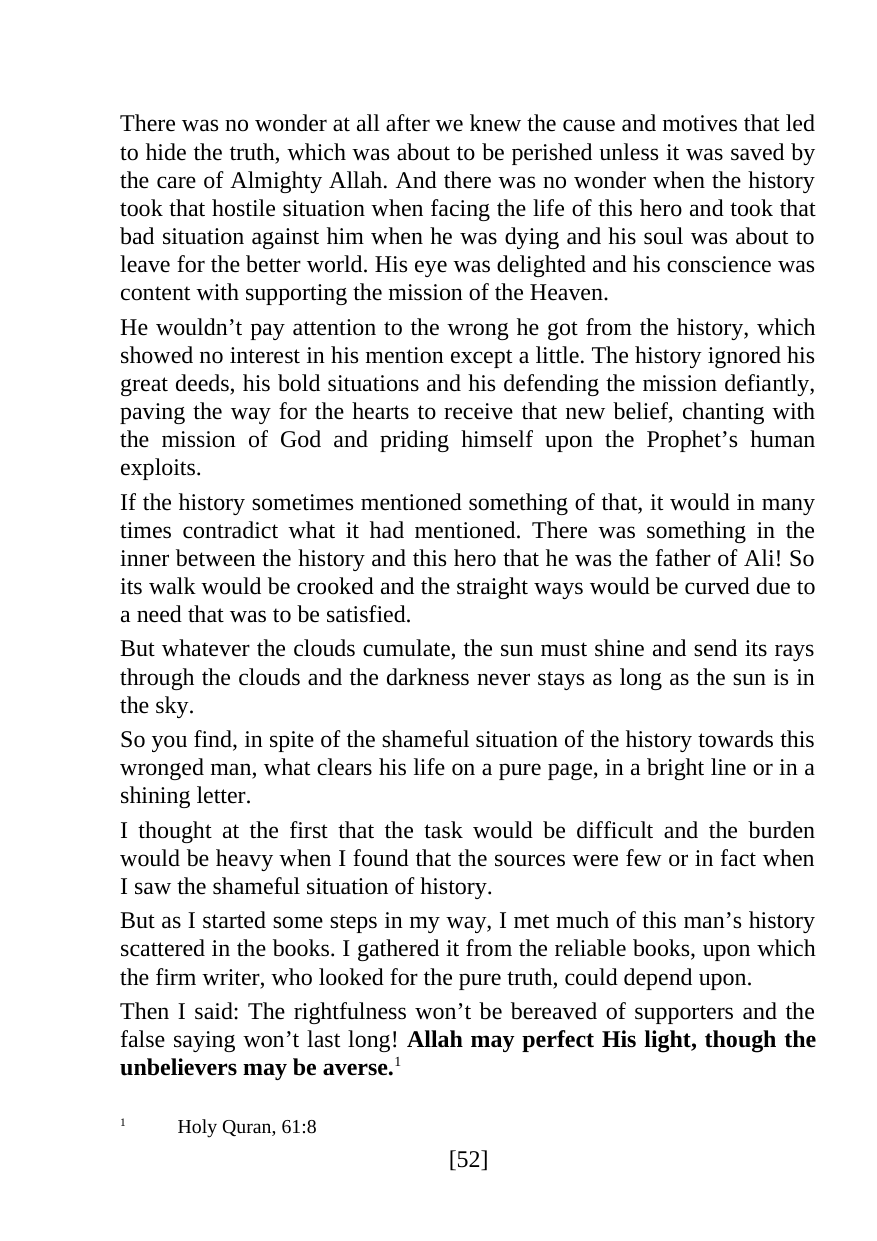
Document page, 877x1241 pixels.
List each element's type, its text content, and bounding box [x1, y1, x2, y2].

text But whatever the clouds cumulate, the sun must shine and send its rays through the clouds and the darkness never stays as long as the sun is in the sky. [120, 634, 817, 719]
text But as I started some steps in my way, I met much of this man’s history scattered in the books. I gathered it from the reliable books, upon which the firm writer, who looked for the pure truth, could depend upon. [120, 906, 817, 991]
text If the history sometimes mentioned something of that, it would in many times contradict what it had mentioned. There was something in the inner between the history and this hero that he was the father of Ali! So its walk would be crooked and the straight ways would be curved due to a need that was to be satisfied. [120, 487, 817, 628]
text So you find, in spite of the shameful situation of the history towards this wronged man, what clears his life on a pure page, in a bright line or in a shining letter. [120, 725, 817, 809]
text There was no wonder at all after we knew the cause and motives that led to hide the truth, which was about to be perished unless it was saved by the care of Almighty Allah. And there was no wonder when the history took that hostile situation when facing the life of this hero and took that bad situation against him when he was dying and his soul was about to leave for the better world. His eye was delighted and his conscience was content with supporting the mission of the Heaven. [120, 109, 817, 306]
text He wouldn’t pay attention to the wrong he got from the history, which showed no interest in his mention except a little. The history ignored his great deeds, his bold situations and his defending the mission defiantly, paving the way for the hearts to receive that new belief, chanting with the mission of God and priding himself upon the Prophet’s human exploits. [120, 312, 817, 481]
text I thought at the first that the task would be difficult and the burden would be heavy when I found that the sources were few or in fact when I saw the shameful situation of history. [120, 816, 817, 900]
text Then I said: The rightfulness won’t be bereaved of supporters and the false saying won’t last long! Allah may perfect His light, though the unbelievers may be averse. [120, 997, 817, 1081]
